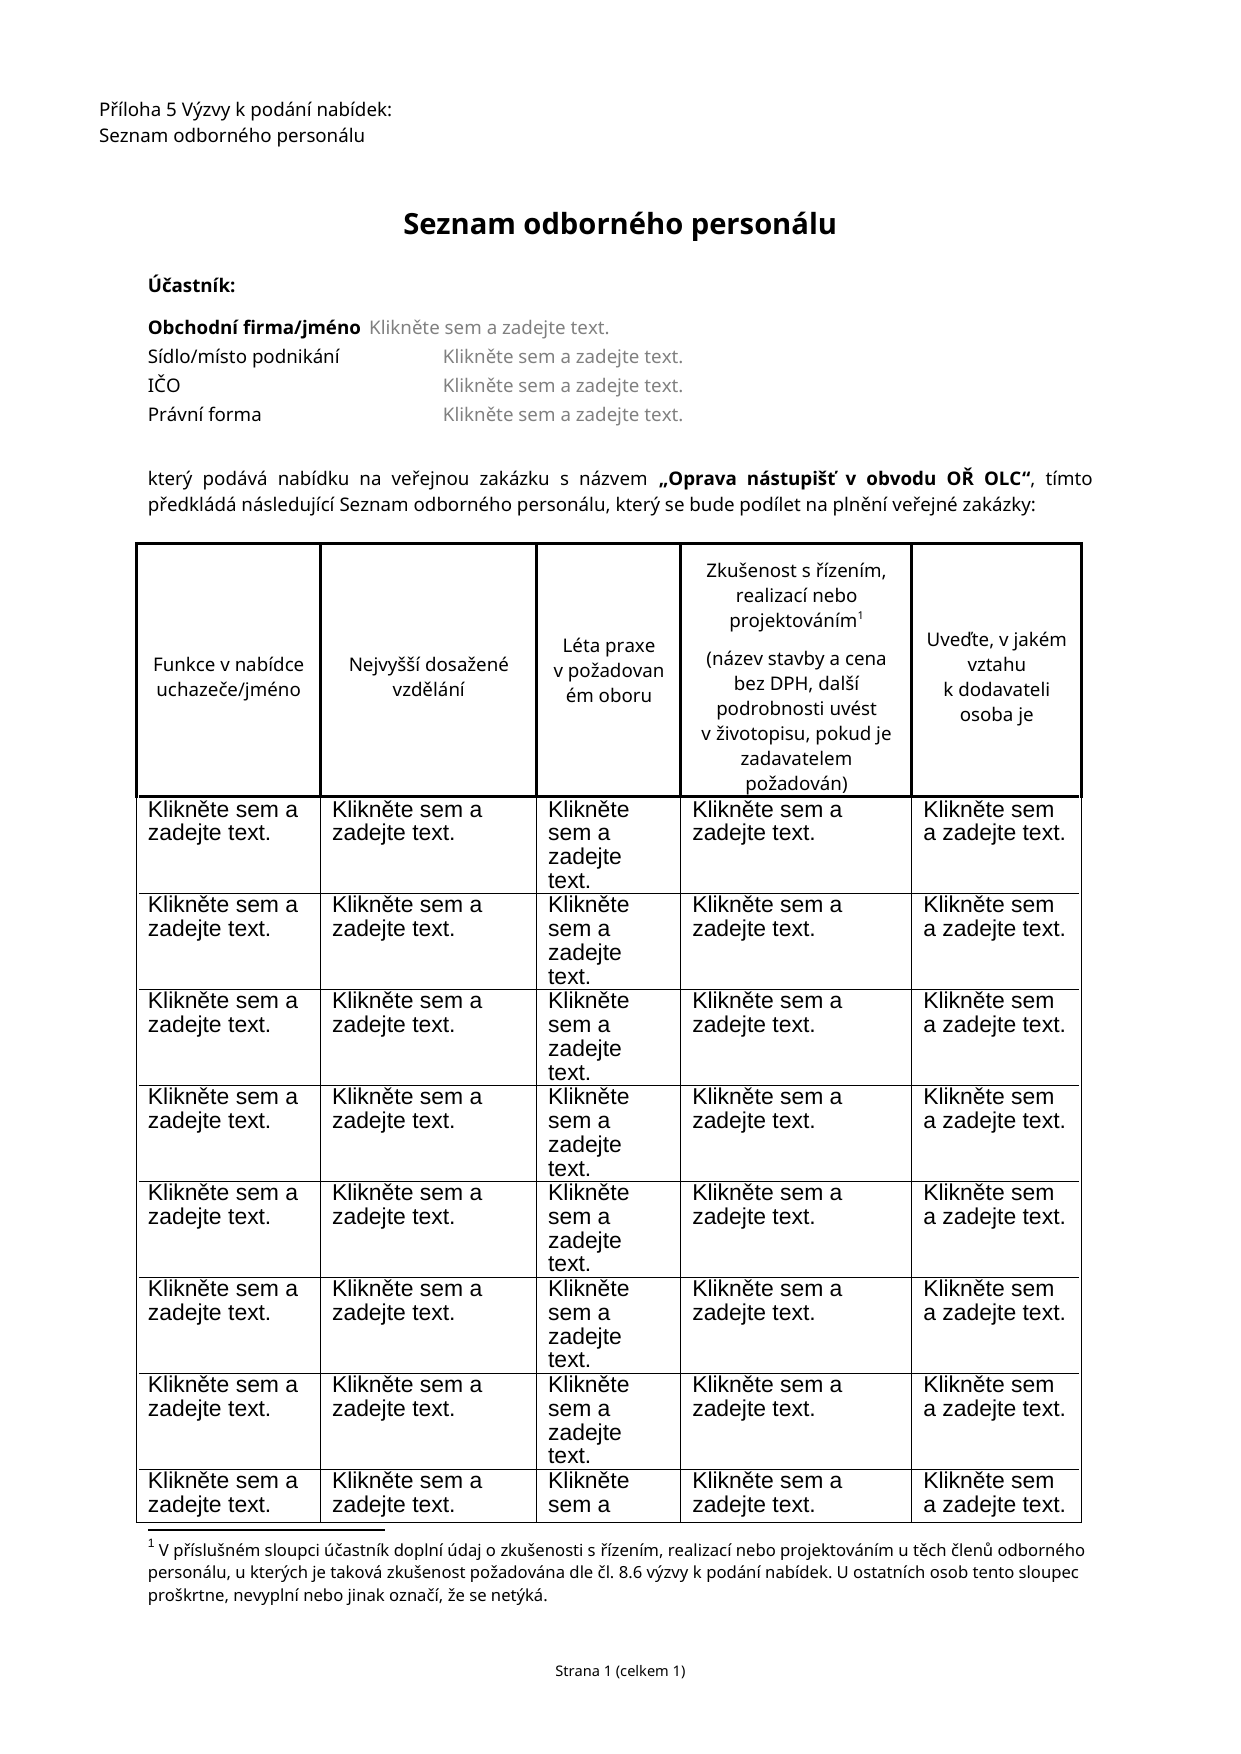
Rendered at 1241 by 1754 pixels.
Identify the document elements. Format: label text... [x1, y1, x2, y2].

table_header Zkušenost s řízením, realizací nebo projektováním (název stavby a cena bez DPH, další podrobnosti uvést v životopisu, pokud je zadavatelem požadován) [682, 545, 910, 795]
table_header Uveďte, v jakém vztahu k dodavateli osoba je [913, 545, 1080, 795]
text Sídlo/místo podnikání [148, 340, 1093, 369]
text Právní forma [148, 398, 1093, 427]
table_header Funkce v nabídce uchazeče/jméno [138, 545, 319, 795]
table_header Léta praxe v požadovaném oboru [538, 545, 679, 795]
text Účastník: [148, 268, 1093, 299]
title Seznam odborného personálu [148, 203, 1093, 243]
text IČO [148, 369, 1093, 398]
table_header Nejvyšší dosažené vzdělání [322, 545, 535, 795]
text který podává nabídku na veřejnou zakázku s názvem „Oprava nástupišť v obvodu OŘ OLC“, tímto předkládá následující Seznam odborného personálu, který se bude podílet na plnění veřejné zakázky: [148, 465, 1093, 516]
text Obchodní firma/jméno [148, 311, 1093, 340]
